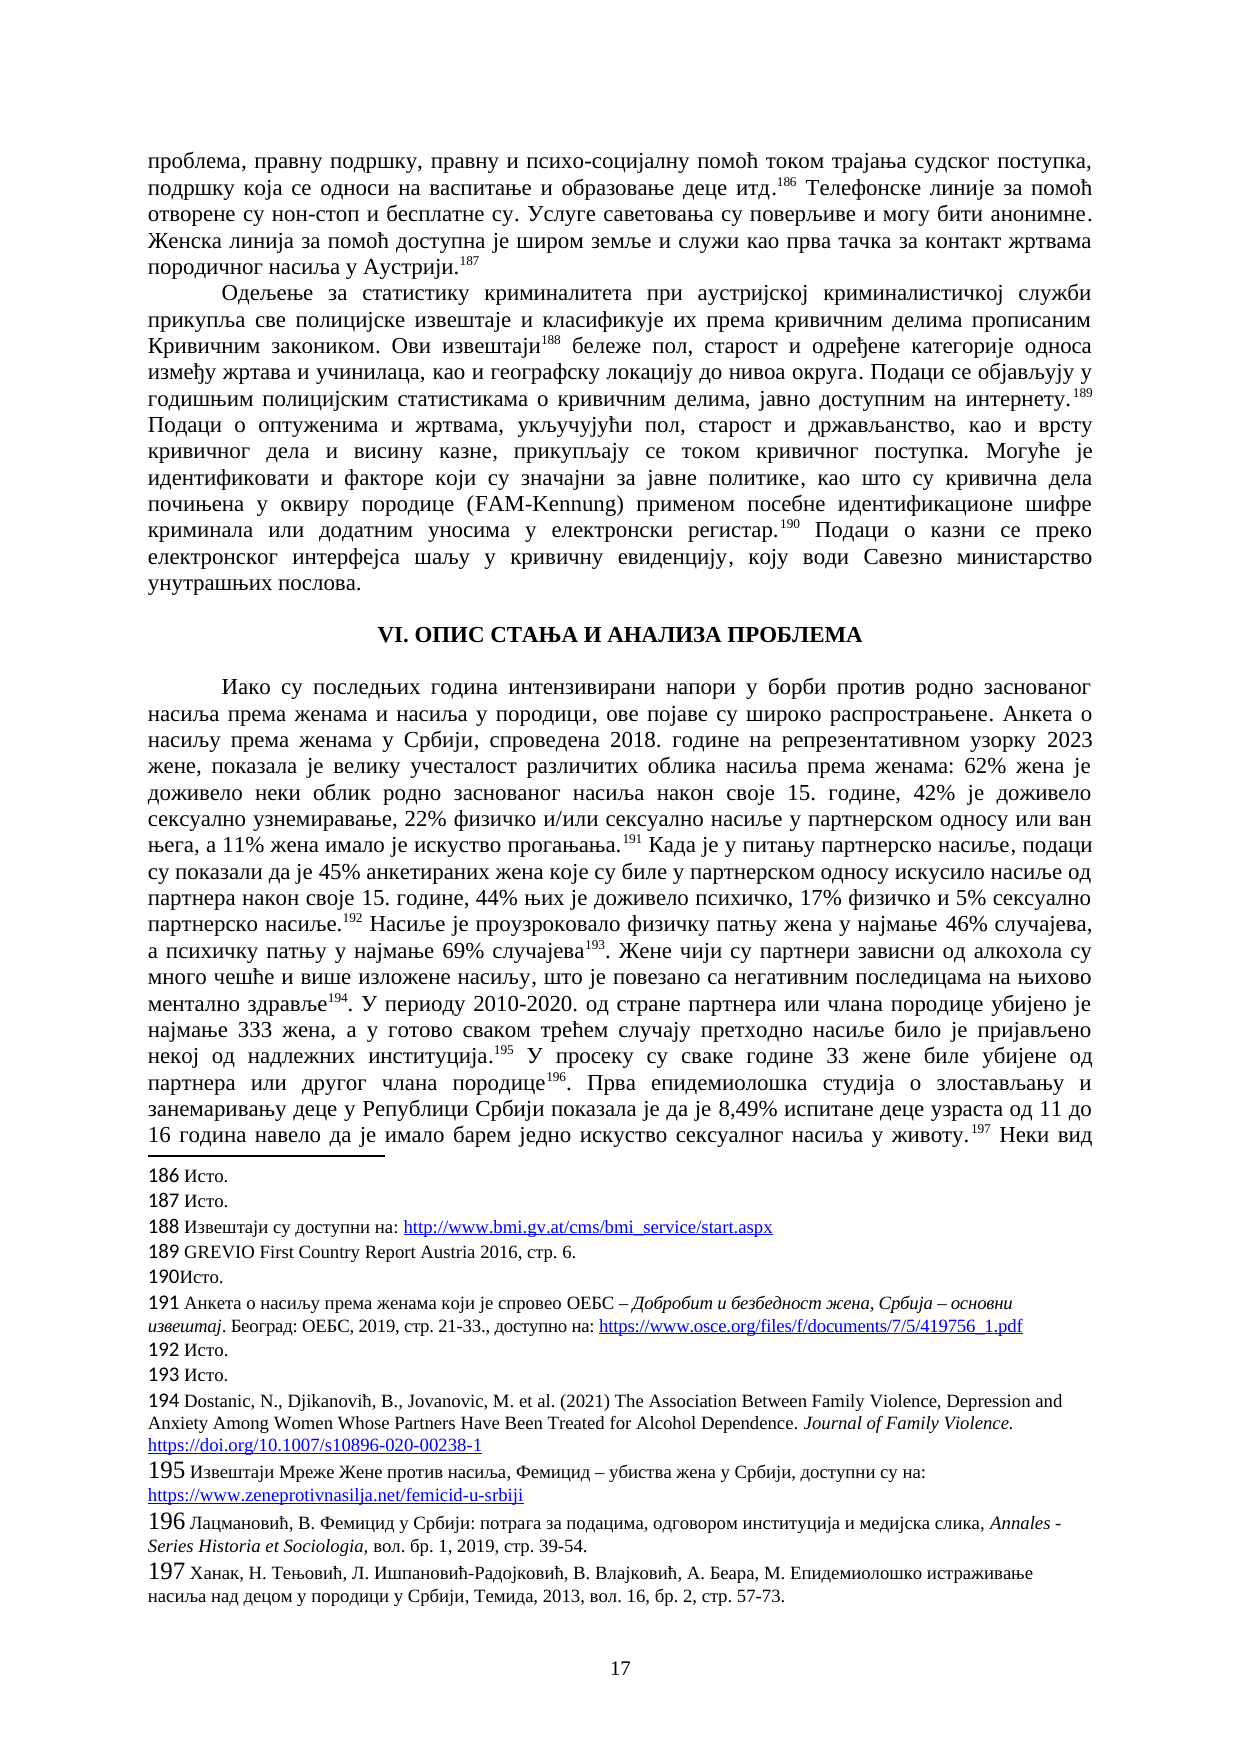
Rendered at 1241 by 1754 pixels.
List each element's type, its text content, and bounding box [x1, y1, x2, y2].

text Иако су последњих година интензивирани напори у борби против родно заснованог насиља према женама и насиља у породици, ове појаве су широко распрострањене. Анкета о насиљу према женама у Србији, спроведена 2018. године на репрезентативном узорку 2023 жене, показала је велику учесталост различитих облика насиља према женама: 62% жена је доживело неки облик родно заснованог насиља након своје 15. године, 42% је доживело сексуално узнемиравање, 22% физичко и/или сексуално насиље у партнерском односу или ван њега, а 11% жена имало је искуство прогањања. Када је у питању партнерско насиље, подаци су показали да је 45% анкетираних жена које су биле у партнерском односу искусило насиље од партнера након своје 15. године, 44% њих је доживело психичко, 17% физичко и 5% сексуално партнерско насиље. Насиље је проузроковало физичку патњу жена у најмање 46% случајева, а психичку патњу у најмање 69% случајева. Жене чији су партнери зависни од алкохола су много чешће и више изложене насиљу, што је повезано са негативним последицама на њихово ментално здравље. У периоду 2010-2020. од стране партнера или члана породице убијено је најмање 333 жена, а у готово сваком трећем случају претходно насиље било је пријављено некој од надлежних институција. У просеку су сваке године 33 жене биле убијене од партнера или другог члана породице. Прва епидемиолошка студија о злостављању и занемаривању деце у Републици Србији показала је да је 8,49% испитане деце узраста од 11 до 16 година навело да је имало барем једно искуство сексуалног насиља у животу. Неки вид сексуалног насиља доживело је 10,8% деце, 12,6% девојчица и 8,6% дечака, а ова појава је све раширенија. [148, 673, 1093, 1148]
subtitle VI. ОПИС СТАЊА И АНАЛИЗА ПРОБЛЕМА [148, 621, 1093, 647]
text Специјализоване услуге подршке жртвама насиља пружају центри за заштиту од насиља/интервентни центри за насиље у породици, који постоје у свим аустријским покрајинама, финансирају се из буџета, на основу петогодишњих уговора, а воде их женске организације. Усвојен је план за проширење капацитета центара за заштиту од насиља, склоништа за хитне случајеве, саветовалишта за жене и девојке, који се сукцесивно реализује. Интервентни центри имају проактивни приступ у раду, што подразумева да после обавештавања о издатим заштитним мерама они контактирају жртву и нуде своје услуге. Услуге пружају преко 130 саветовалишта, која имају статус непрофитних организација, а чији рад суфинансира Влада. Активно делује 30 склоништа за жене, која пружају услуге смештаја, психосоцијалну подршку, помоћ у проналажењу посла и превазилажењу финансијских проблема, правну подршку, правну и психо-социјалну помоћ током трајања судског поступка, подршку која се односи на васпитање и образовање деце итд. Телефонске линије за помоћ отворене су нон-стоп и бесплатне су. Услуге саветовања су поверљиве и могу бити анонимне. Женска линија за помоћ доступна је широм земље и служи као прва тачка за контакт жртвама породичног насиља у Аустрији. [148, 148, 1093, 279]
text Одељење за статистику криминалитета при аустријској криминалистичкој служби прикупља све полицијске извештаје и класификује их према кривичним делима прописаним Кривичним закоником. Ови извештаји бележе пол, старост и одређене категорије односа између жртава и учинилаца, као и географску локацију до нивоа округа. Подаци се објављују у годишњим полицијским статистикама о кривичним делима, јавно доступним на интернету. Подаци о оптуженима и жртвама, укључујући пол, старост и држављанство, као и врсту кривичног дела и висину казне, прикупљају се током кривичног поступка. Могуће је идентификовати и факторе који су значајни за јавне политике, као што су кривична дела почињена у оквиру породице (FAM-Kennung) применом посебне идентификационе шифре криминала или додатним уносима у електронски регистар. Подаци о казни се преко електронског интерфејса шаљу у кривичну евиденцију, коју води Савезно министарство унутрашњих послова. [148, 279, 1093, 596]
